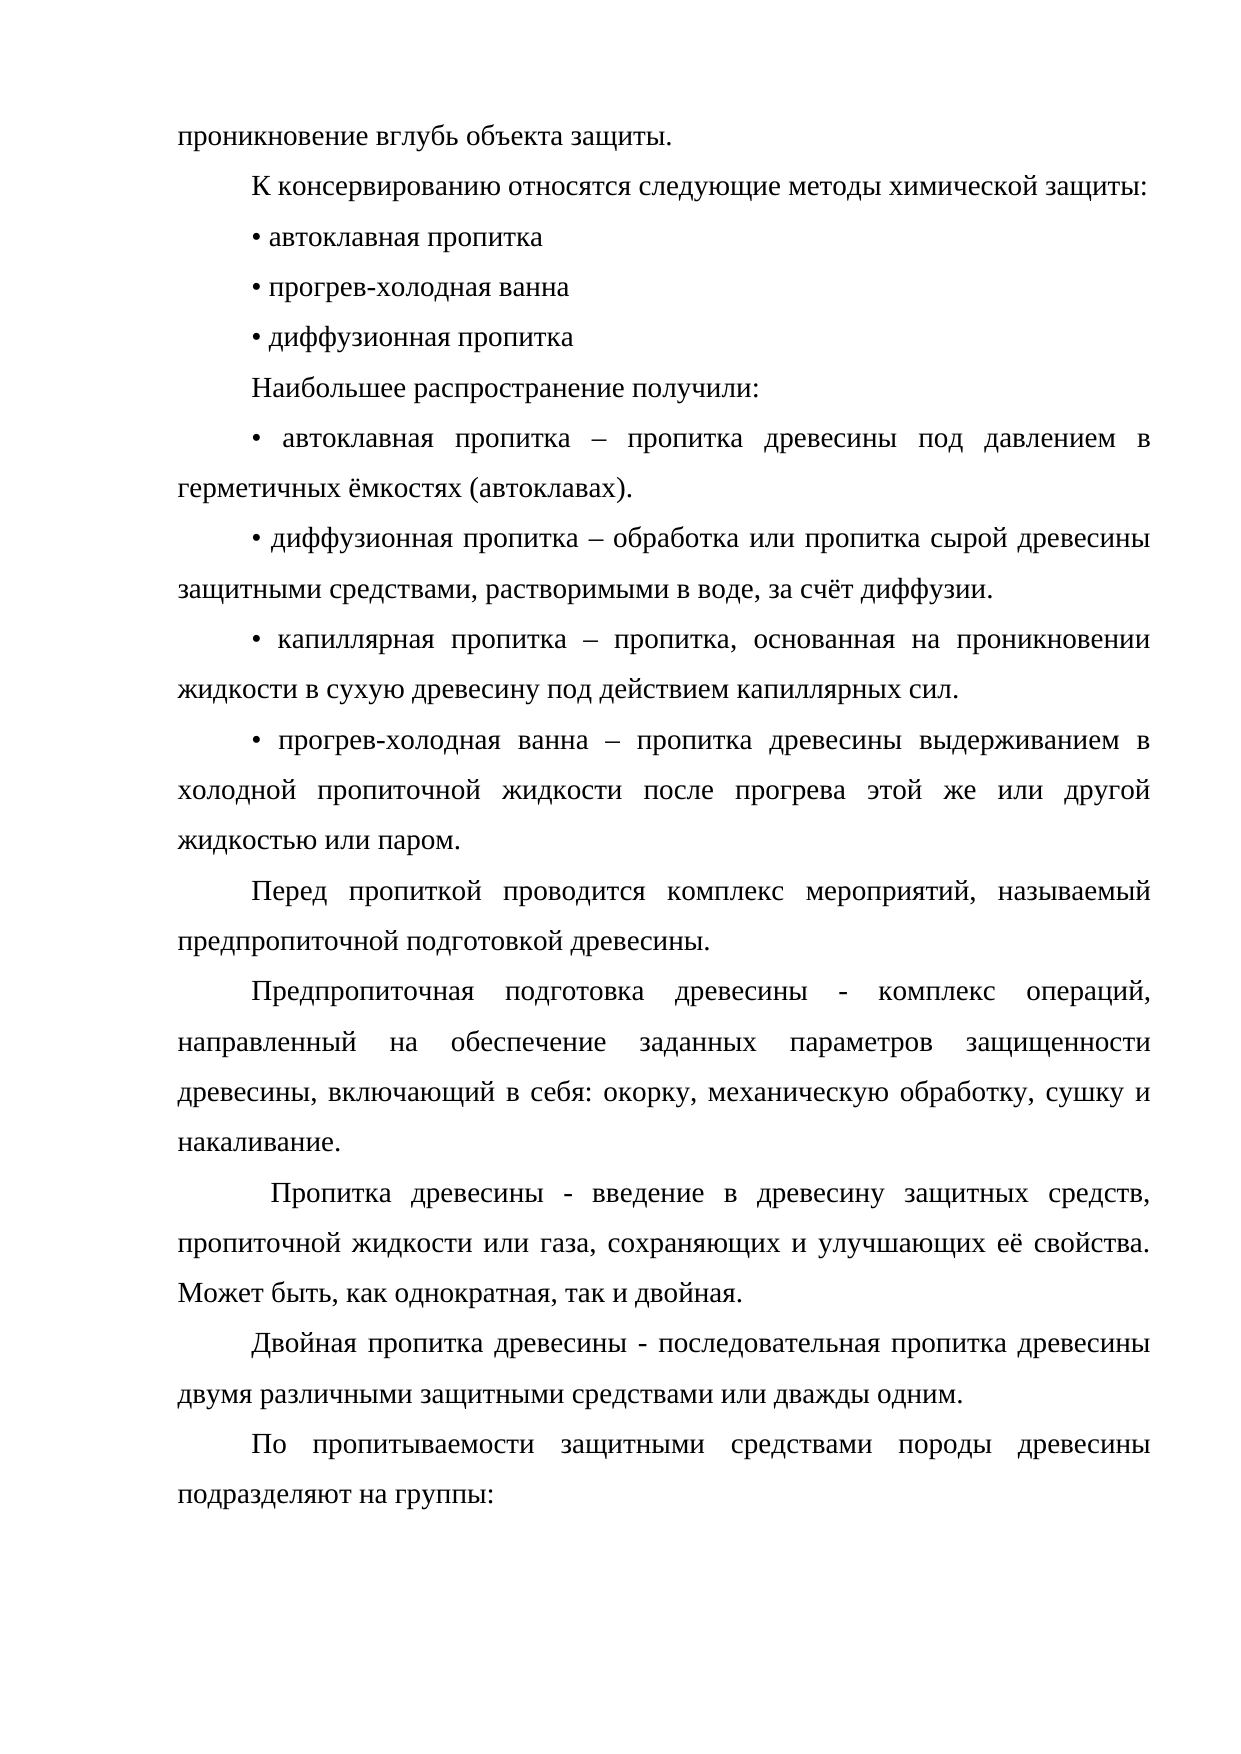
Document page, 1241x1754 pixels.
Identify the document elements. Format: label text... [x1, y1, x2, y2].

text По пропитываемости защитными средствами породы древесины подразделяют на группы: [177, 1426, 1152, 1510]
text • прогрев-холодная ванна – пропитка древесины выдерживанием в холодной пропиточной жидкости после прогрева этой же или другой жидкостью или паром. [177, 722, 1152, 856]
text Пропитка древесины - введение в древесину защитных средств, пропиточной жидкости или газа, сохраняющих и улучшающих её свойства. Может быть, как однократная, так и двойная. [177, 1175, 1152, 1309]
text Предпропиточная подготовка древесины - комплекс операций, направленный на обеспечение заданных параметров защищенности древесины, включающий в себя: окорку, механическую обработку, сушку и накаливание. [177, 973, 1152, 1158]
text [177, 118, 1152, 152]
text • капиллярная пропитка – пропитка, основанная на проникновении жидкости в сухую древесину под действием капиллярных сил. [177, 621, 1152, 705]
text • диффузионная пропитка – обработка или пропитка сырой древесины защитными средствами, растворимыми в воде, за счёт диффузии. [177, 521, 1152, 604]
text Наибольшее распространение получили: [177, 370, 1152, 403]
text Перед пропиткой проводится комплекс мероприятий, называемый предпропиточной подготовкой древесины. [177, 873, 1152, 957]
text К консервированию относятся следующие методы химической защиты: [177, 168, 1152, 202]
text • диффузионная пропитка [177, 319, 1152, 353]
text Двойная пропитка древесины - последовательная пропитка древесины двумя различными защитными средствами или дважды одним. [177, 1326, 1152, 1409]
text • автоклавная пропитка – пропитка древесины под давлением в герметичных ёмкостях (автоклавах). [177, 420, 1152, 504]
text • прогрев-холодная ванна [177, 269, 1152, 303]
text • автоклавная пропитка [177, 219, 1152, 252]
